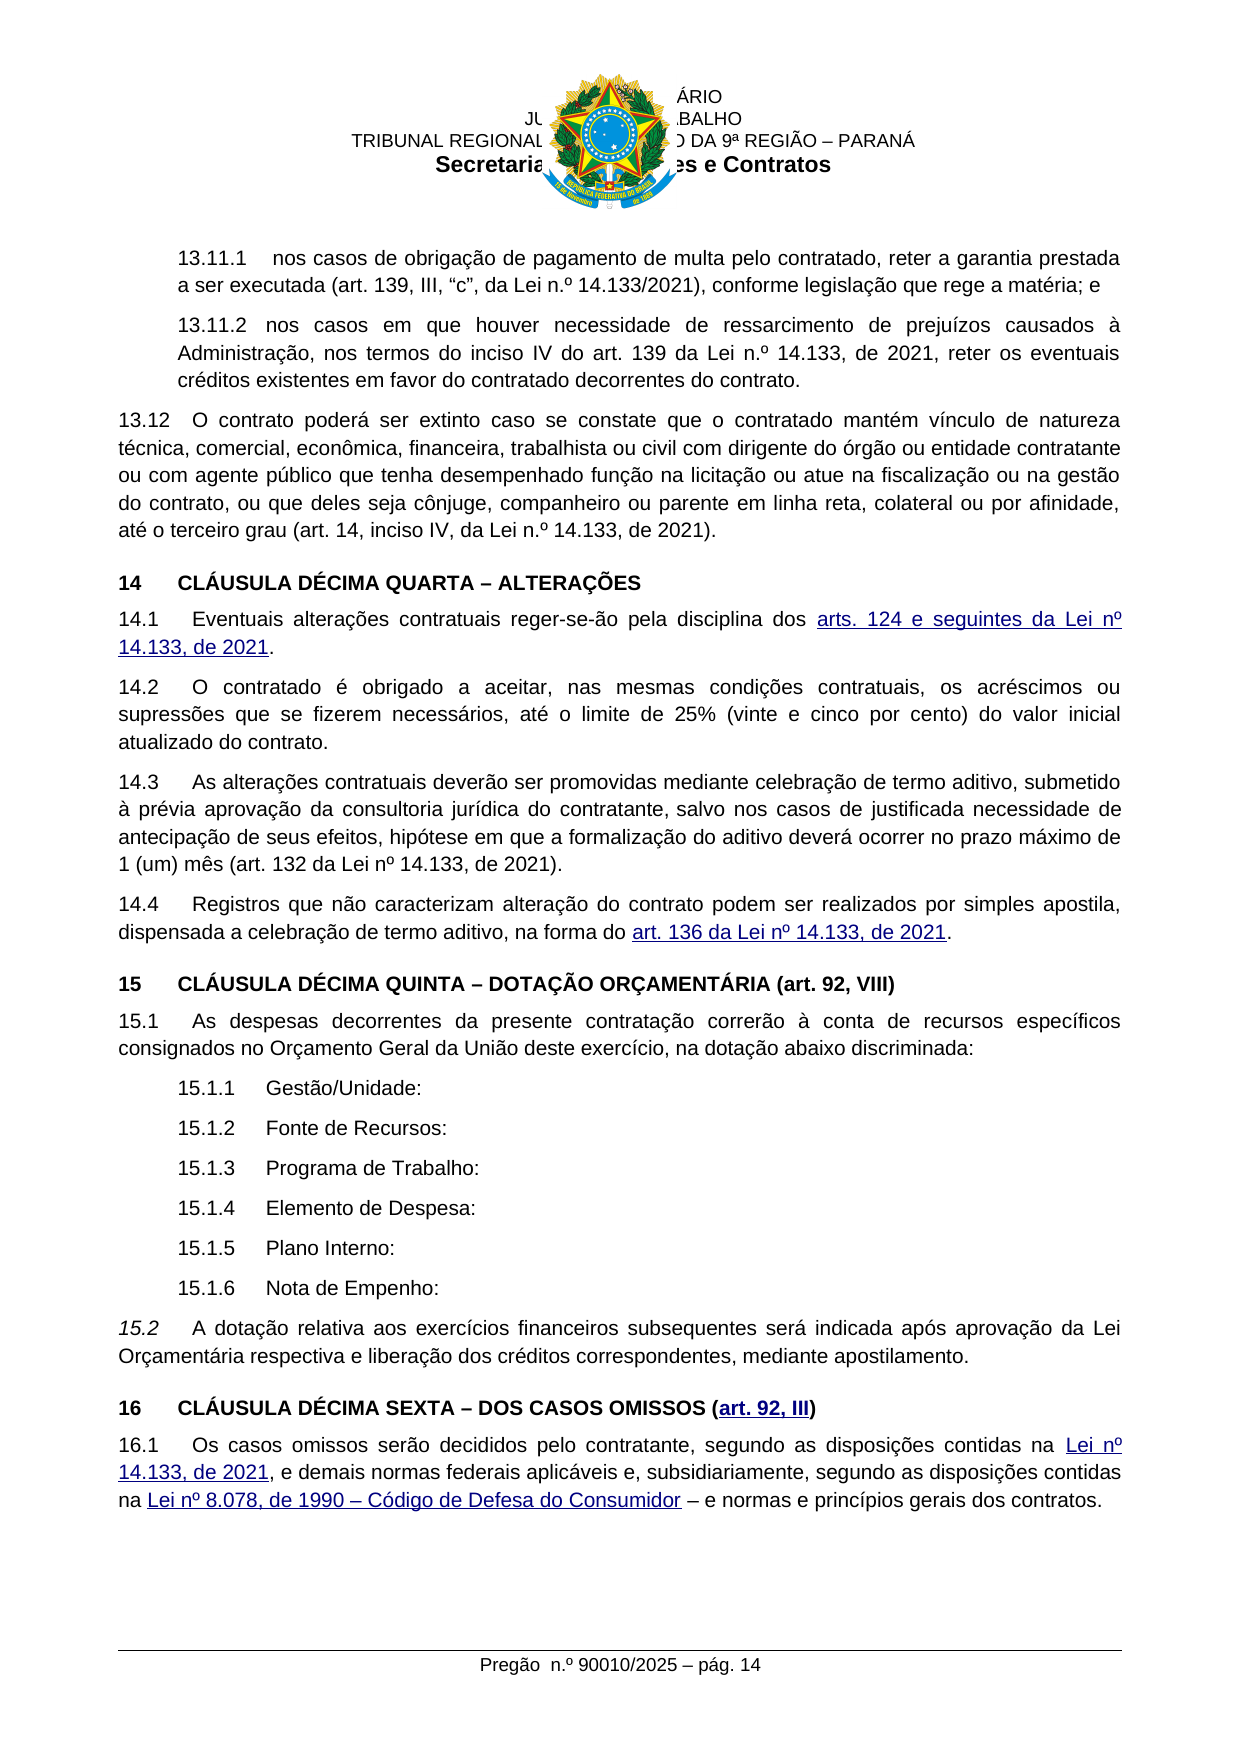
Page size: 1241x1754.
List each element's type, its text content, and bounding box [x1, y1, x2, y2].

picture [542, 74, 677, 209]
picture [613, 193, 625, 198]
list Gestão/Unidade: [177, 1076, 1122, 1100]
picture [568, 193, 588, 204]
picture [644, 193, 652, 199]
list CLÁUSULA DÉCIMA QUINTA – DOTAÇÃO ORÇAMENTÁRIA (art. 92, VIII) [118, 972, 1122, 996]
list Registros que não caracterizam alteração do contrato podem ser realizados por simples apostila, dispensada a celebração de termo aditivo, na forma do art. 136 da Lei nº 14.133, de 2021. [118, 892, 1122, 943]
list Elemento de Despesa: [177, 1196, 1122, 1220]
picture [577, 186, 584, 192]
list Nota de Empenho: [177, 1276, 1122, 1300]
list Programa de Trabalho: [177, 1156, 1122, 1180]
list CLÁUSULA DÉCIMA SEXTA – DOS CASOS OMISSOS (art. 92, III) [118, 1396, 1122, 1420]
list nos casos em que houver necessidade de ressarcimento de prejuízos causados à Administração, nos termos do inciso IV do art. 139 da Lei n.º 14.133, de 2021, reter os eventuais créditos existentes em favor do contratado decorrentes do contrato. [177, 313, 1122, 392]
list As alterações contratuais deverão ser promovidas mediante celebração de termo aditivo, submetido à prévia aprovação da consultoria jurídica do contratante, salvo nos casos de justificada necessidade de antecipação de seus efeitos, hipótese em que a formalização do aditivo deverá ocorrer no prazo máximo de 1 (um) mês (art. 132 da Lei nº 14.133, de 2021). [118, 769, 1122, 876]
picture [568, 181, 576, 187]
picture [636, 181, 650, 192]
list nos casos de obrigação de pagamento de multa pelo contratado, reter a garantia prestada a ser executada (art. 139, III, “c”, da Lei n.º 14.133/2021), conforme legislação que rege a matéria; e [177, 246, 1122, 297]
picture [597, 201, 622, 209]
list CLÁUSULA DÉCIMA QUARTA – ALTERAÇÕES [118, 571, 1122, 594]
list Os casos omissos serão decididos pelo contratante, segundo as disposições contidas na Lei nº 14.133, de 2021, e demais normas federais aplicáveis e, subsidiariamente, segundo as disposições contidas na Lei nº 8.078, de 1990 – Código de Defesa do Consumidor – e normas e princípios gerais dos contratos. [118, 1432, 1122, 1511]
list O contratado é obrigado a aceitar, nas mesmas condições contratuais, os acréscimos ou supressões que se fizerem necessários, até o limite de 25% (vinte e cinco por cento) do valor inicial atualizado do contrato. [118, 674, 1122, 753]
list A dotação relativa aos exercícios financeiros subsequentes será indicada após aprovação da Lei Orçamentária respectiva e liberação dos créditos correspondentes, mediante apostilamento. [118, 1316, 1122, 1367]
list As despesas decorrentes da presente contratação correrão à conta de recursos específicos consignados no Orçamento Geral da União deste exercício, na dotação abaixo discriminada: [118, 1008, 1122, 1060]
list O contrato poderá ser extinto caso se constate que o contratado mantém vínculo de natureza técnica, comercial, econômica, financeira, trabalhista ou civil com dirigente do órgão ou entidade contratante ou com agente público que tenha desempenhado função na licitação ou atue na fiscalização ou na gestão do contrato, ou que deles seja cônjuge, companheiro ou parente em linha reta, colateral ou por afinidade, até o terceiro grau (art. 14, inciso IV, da Lei n.º 14.133, de 2021). [118, 408, 1122, 542]
list Plano Interno: [177, 1236, 1122, 1260]
list Eventuais alterações contratuais reger-se-ão pela disciplina dos arts. 124 e seguintes da Lei nº 14.133, de 2021. [118, 607, 1122, 658]
list Fonte de Recursos: [177, 1116, 1122, 1140]
